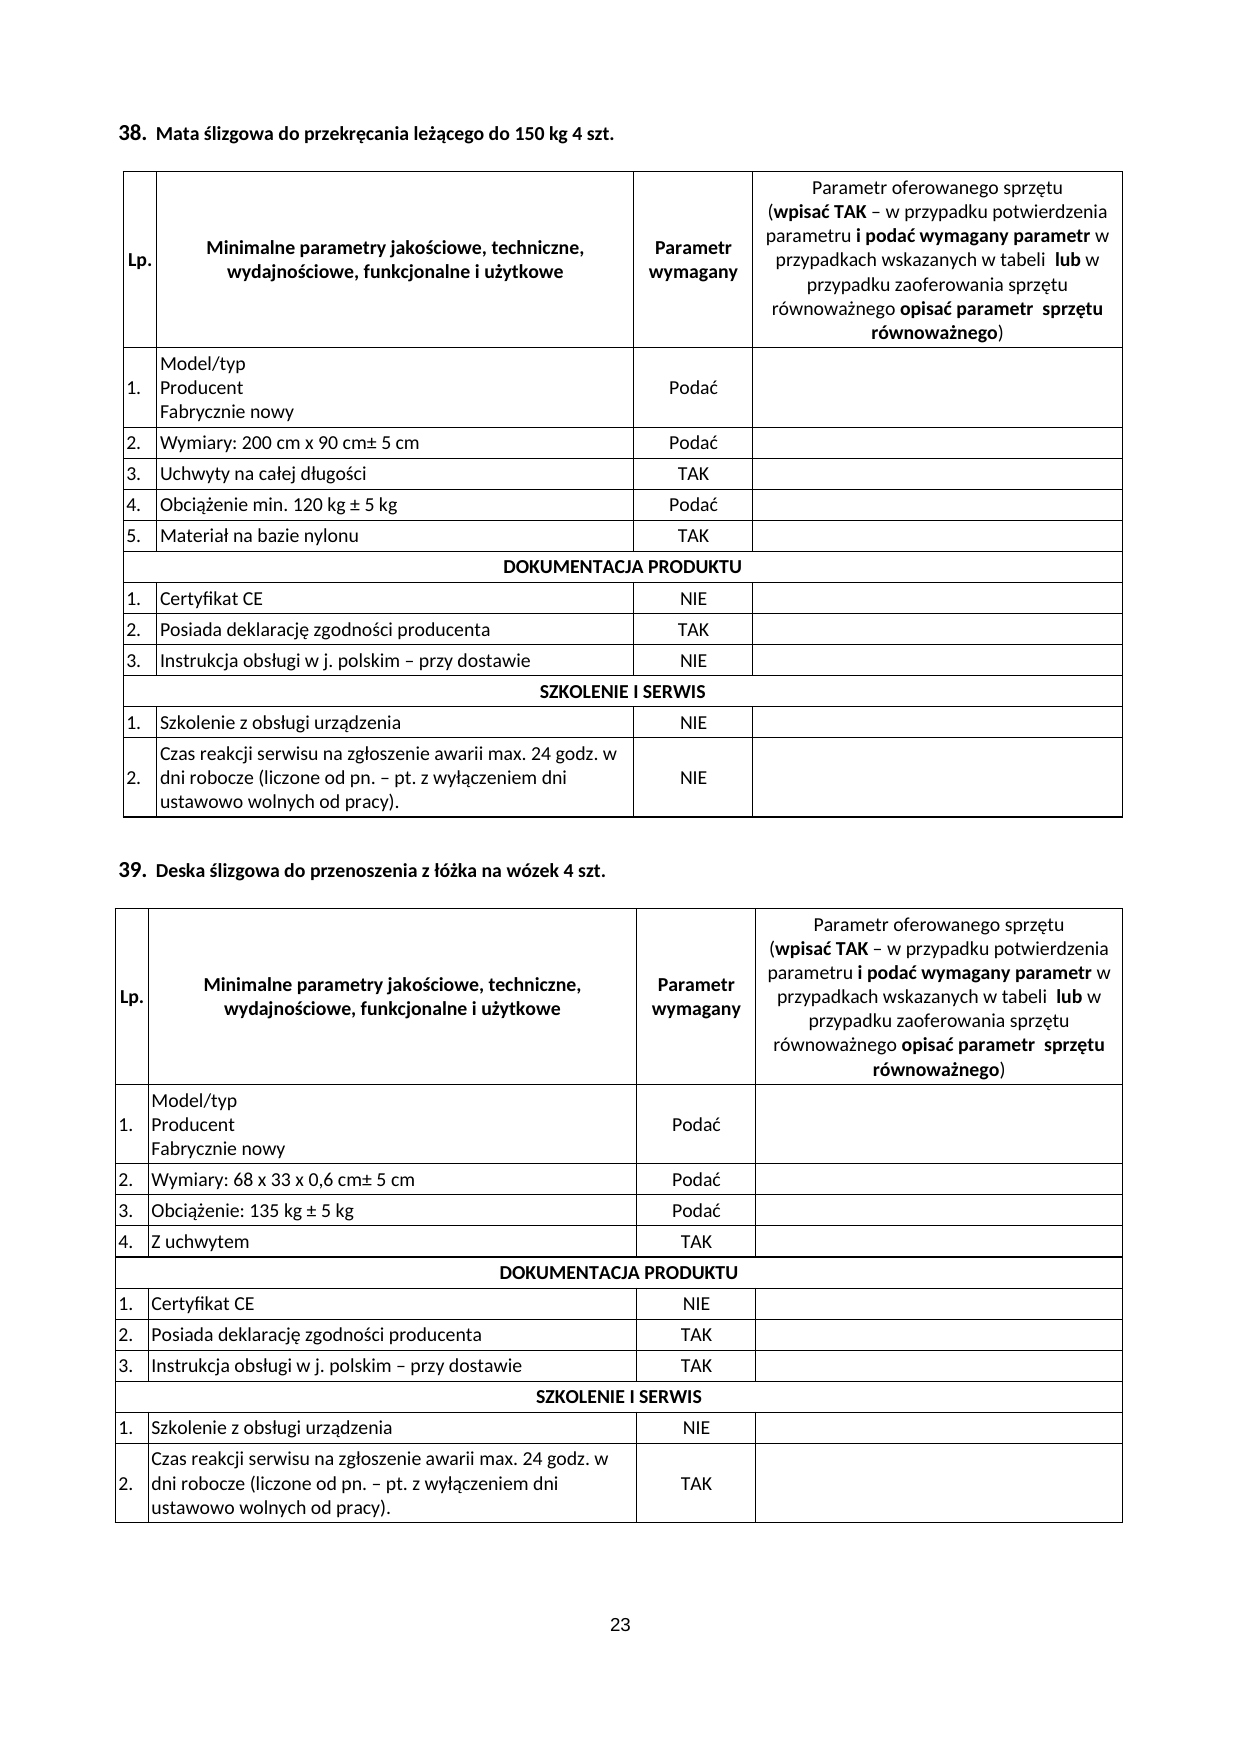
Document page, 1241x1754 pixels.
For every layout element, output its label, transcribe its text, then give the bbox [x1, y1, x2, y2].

table_cell Podać [634, 348, 752, 427]
table_cell [753, 459, 1122, 489]
table_cell Podać [637, 1195, 755, 1225]
table_cell [753, 738, 1122, 816]
table_cell Model/typ Producent Fabrycznie nowy [149, 1085, 636, 1163]
table_header Parametr wymagany [634, 172, 752, 347]
table_cell Wymiary: 68 x 33 x 0,6 cm± 5 cm [149, 1164, 636, 1194]
table_cell [756, 1195, 1122, 1225]
table_cell 4. [124, 490, 156, 520]
table_cell Posiada deklarację zgodności producenta [157, 614, 633, 644]
table_cell 2. [116, 1444, 148, 1522]
table_cell 2. [124, 614, 156, 644]
table_header Parametr oferowanego sprzętu (wpisać TAK – w przypadku potwierdzenia parametru i podać wymagany parametr w przypadkach wskazanych w tabeli lub w przypadku zaoferowania sprzętu równoważnego opisać parametr sprzętu równoważnego) [753, 172, 1122, 347]
table_cell [756, 1226, 1122, 1256]
table_cell Czas reakcji serwisu na zgłoszenie awarii max. 24 godz. w dni robocze (liczone od pn. – pt. z wyłączeniem dni ustawowo wolnych od pracy). [157, 738, 633, 816]
table_cell 2. [124, 738, 156, 816]
table_cell [753, 428, 1122, 458]
table_cell 3. [124, 459, 156, 489]
table_cell 2. [116, 1320, 148, 1349]
table_cell [756, 1164, 1122, 1194]
table_cell Czas reakcji serwisu na zgłoszenie awarii max. 24 godz. w dni robocze (liczone od pn. – pt. z wyłączeniem dni ustawowo wolnych od pracy). [149, 1444, 636, 1522]
table_cell Materiał na bazie nylonu [157, 521, 633, 551]
table_cell [753, 707, 1122, 737]
table_cell NIE [637, 1413, 755, 1443]
table_cell [756, 1085, 1122, 1163]
table_cell Posiada deklarację zgodności producenta [149, 1320, 636, 1349]
list Mata ślizgowa do przekręcania leżącego do 150 kg 4 szt. [118, 118, 1122, 146]
table_cell NIE [634, 583, 752, 613]
table_cell [756, 1320, 1122, 1349]
table_cell [753, 521, 1122, 551]
table_cell Certyfikat CE [149, 1289, 636, 1318]
table_cell Podać [634, 490, 752, 520]
table_cell TAK [637, 1226, 755, 1256]
table_cell NIE [634, 707, 752, 737]
table_cell Model/typ Producent Fabrycznie nowy [157, 348, 633, 427]
table_cell TAK [634, 459, 752, 489]
table_cell [756, 1289, 1122, 1318]
table_cell TAK [637, 1351, 755, 1381]
table_cell [756, 1351, 1122, 1381]
table_cell TAK [634, 521, 752, 551]
table_cell 3. [116, 1351, 148, 1381]
table_cell [753, 645, 1122, 675]
table_header Parametr oferowanego sprzętu (wpisać TAK – w przypadku potwierdzenia parametru i podać wymagany parametr w przypadkach wskazanych w tabeli lub w przypadku zaoferowania sprzętu równoważnego opisać parametr sprzętu równoważnego) [756, 909, 1122, 1084]
table_cell 4. [116, 1226, 148, 1256]
table_cell 3. [124, 645, 156, 675]
table_cell Instrukcja obsługi w j. polskim – przy dostawie [157, 645, 633, 675]
table_cell NIE [634, 645, 752, 675]
table_header Minimalne parametry jakościowe, techniczne, wydajnościowe, funkcjonalne i użytkowe [149, 909, 636, 1084]
table_cell Uchwyty na całej długości [157, 459, 633, 489]
table_cell TAK [637, 1444, 755, 1522]
table_cell 2. [124, 428, 156, 458]
table_cell TAK [637, 1320, 755, 1349]
table_header Minimalne parametry jakościowe, techniczne, wydajnościowe, funkcjonalne i użytkowe [157, 172, 633, 347]
table_cell DOKUMENTACJA PRODUKTU [124, 552, 1122, 582]
table_cell 1. [116, 1413, 148, 1443]
table_cell Obciążenie min. 120 kg ± 5 kg [157, 490, 633, 520]
list Deska ślizgowa do przenoszenia z łóżka na wózek 4 szt. [118, 855, 1122, 883]
table_cell 1. [124, 707, 156, 737]
table_cell 1. [116, 1085, 148, 1163]
table_cell Podać [637, 1164, 755, 1194]
table_cell [753, 583, 1122, 613]
table_cell Wymiary: 200 cm x 90 cm± 5 cm [157, 428, 633, 458]
table_cell [756, 1444, 1122, 1522]
table_cell [753, 614, 1122, 644]
table_cell Z uchwytem [149, 1226, 636, 1256]
table_header Parametr wymagany [637, 909, 755, 1084]
table_cell SZKOLENIE I SERWIS [124, 676, 1122, 706]
table_cell Podać [634, 428, 752, 458]
table_cell 1. [124, 583, 156, 613]
table_cell Szkolenie z obsługi urządzenia [149, 1413, 636, 1443]
table_cell 3. [116, 1195, 148, 1225]
table_cell 2. [116, 1164, 148, 1194]
table_cell [756, 1413, 1122, 1443]
table_cell 1. [116, 1289, 148, 1318]
table_header Lp. [124, 172, 156, 347]
table_header Lp. [116, 909, 148, 1084]
table_cell Obciążenie: 135 kg ± 5 kg [149, 1195, 636, 1225]
table_cell 5. [124, 521, 156, 551]
table_cell DOKUMENTACJA PRODUKTU [116, 1258, 1122, 1287]
table_cell Szkolenie z obsługi urządzenia [157, 707, 633, 737]
table_cell 1. [124, 348, 156, 427]
table_cell [753, 490, 1122, 520]
table_cell TAK [634, 614, 752, 644]
table_cell NIE [637, 1289, 755, 1318]
table_cell Podać [637, 1085, 755, 1163]
table_cell [753, 348, 1122, 427]
table_cell Instrukcja obsługi w j. polskim – przy dostawie [149, 1351, 636, 1381]
table_cell Certyfikat CE [157, 583, 633, 613]
table_cell NIE [634, 738, 752, 816]
table_cell SZKOLENIE I SERWIS [116, 1382, 1122, 1412]
